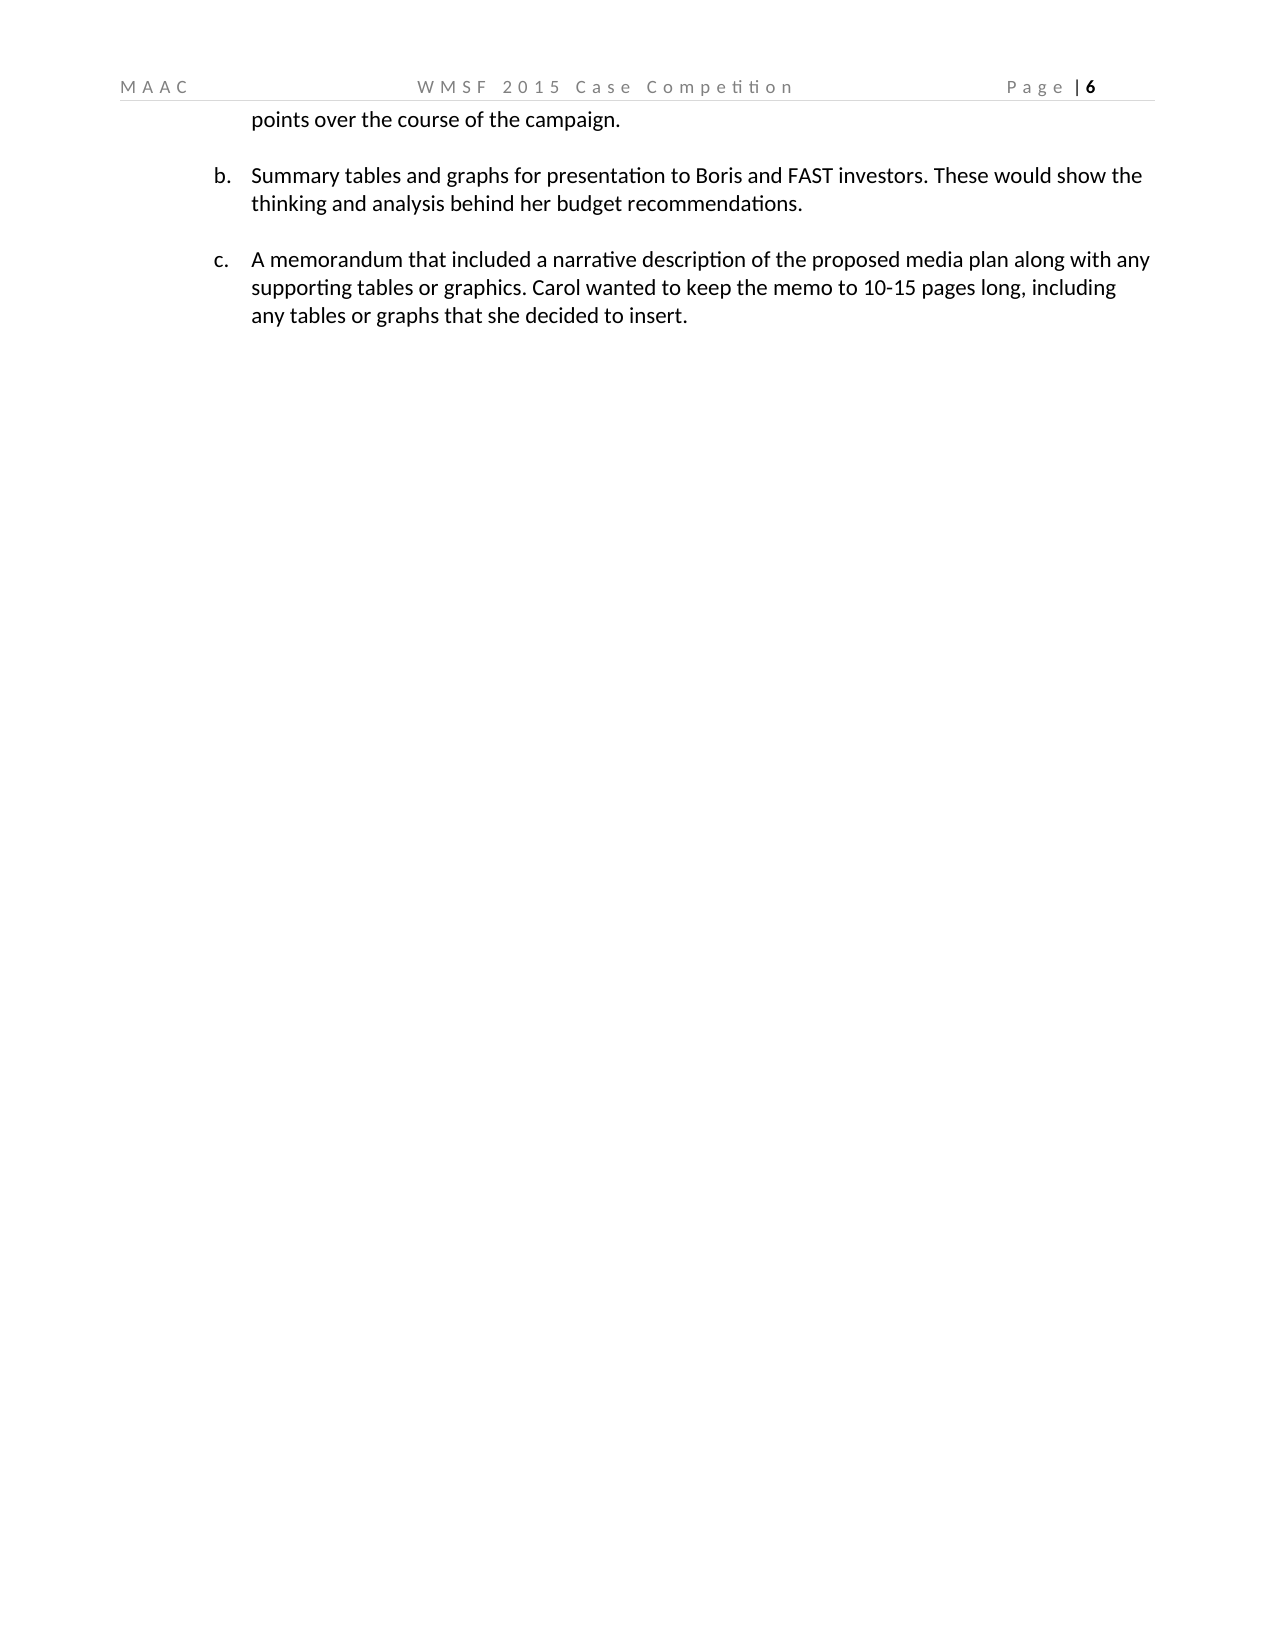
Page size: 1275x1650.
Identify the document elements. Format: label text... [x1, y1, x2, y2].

list A memorandum that included a narrative description of the proposed media plan along with any supporting tables or graphics. Carol wanted to keep the memo to 10-15 pages long, including any tables or graphs that she decided to insert. [214, 245, 1155, 329]
list Summary tables and graphs for presentation to Boris and FAST investors. These would show the thinking and analysis behind her budget recommendations. [214, 161, 1155, 245]
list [214, 105, 1155, 161]
